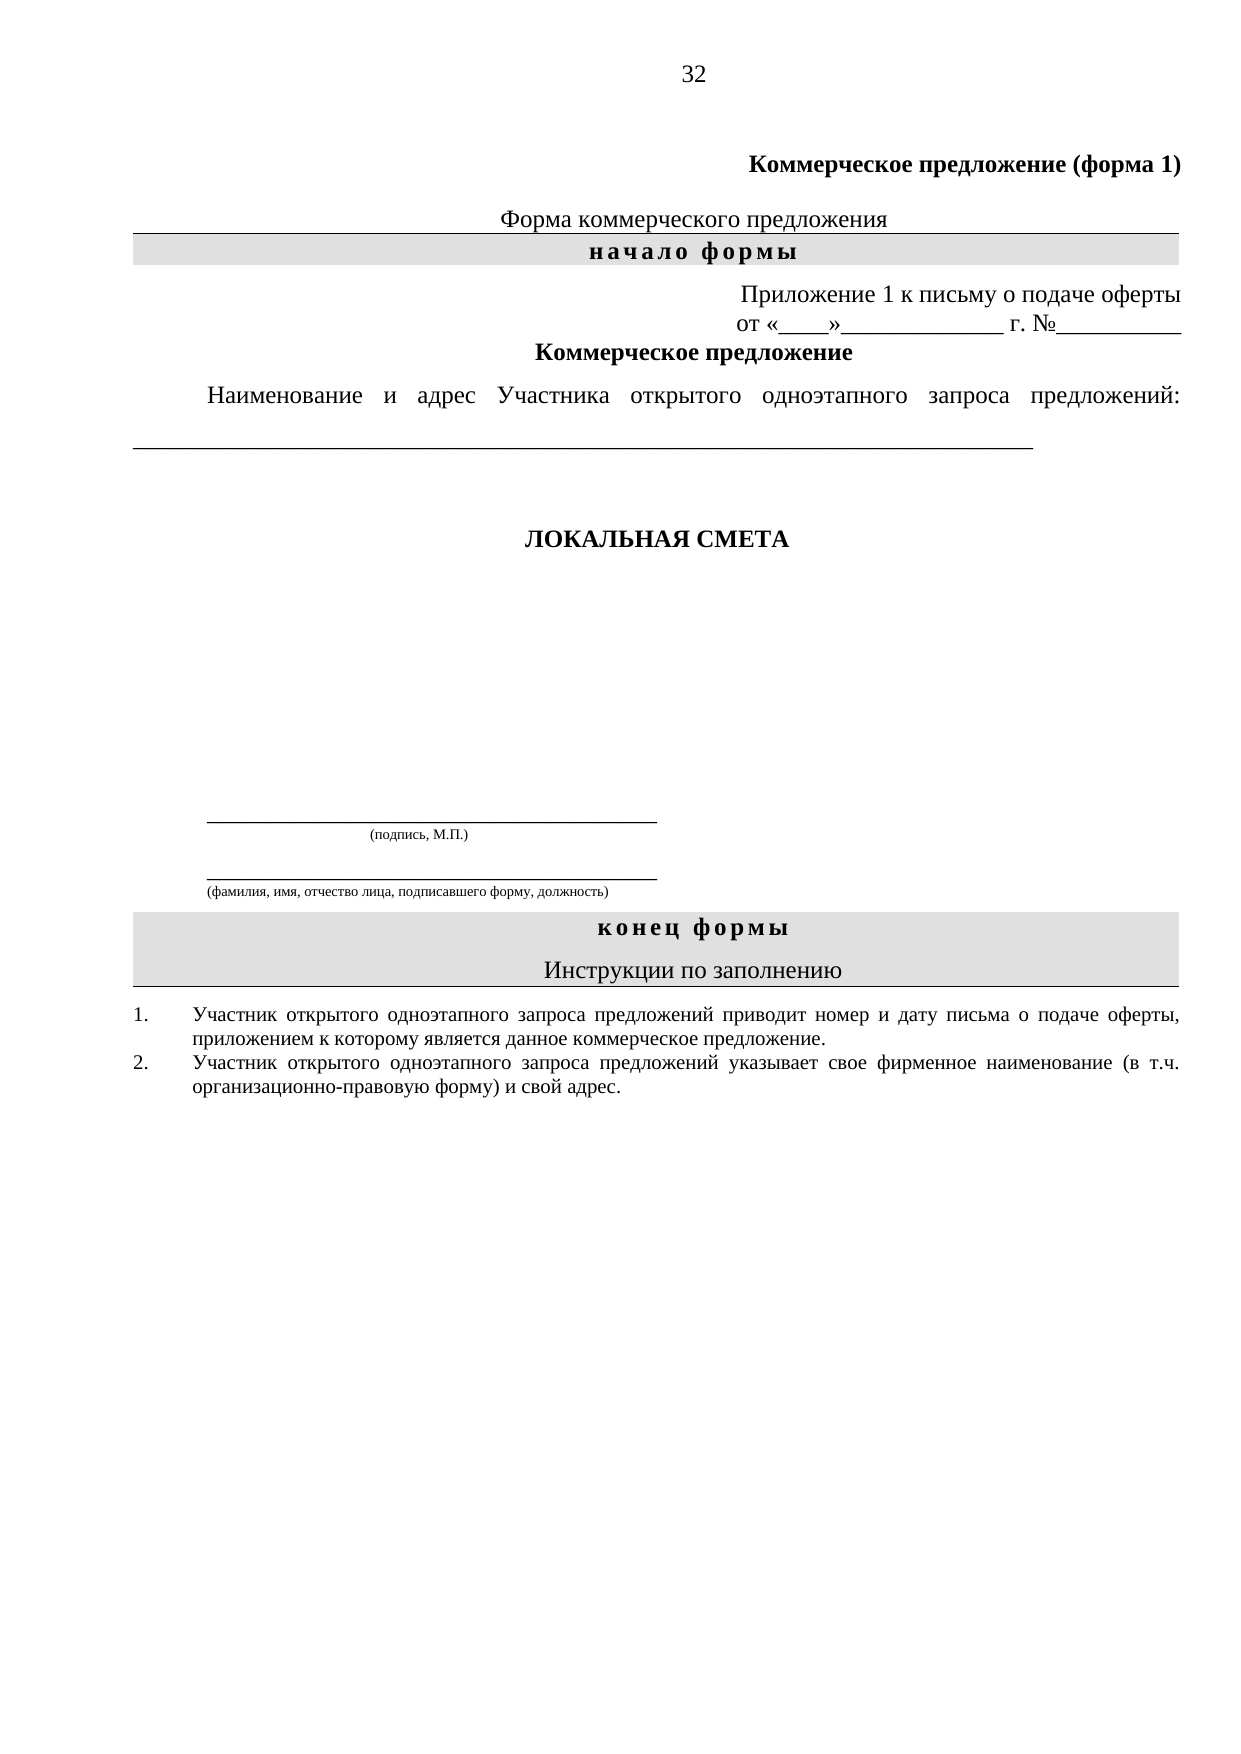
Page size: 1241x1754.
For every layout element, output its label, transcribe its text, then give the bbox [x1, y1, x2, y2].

text (подпись, М.П.) [133, 826, 797, 854]
text (фамилия, имя, отчество лица, подписавшего форму, должность) [133, 883, 797, 912]
text Форма коммерческого предложения [133, 204, 1181, 233]
text Инструкции по заполнению [133, 955, 1179, 986]
text ____________________________________ [133, 797, 1181, 826]
text Наименование и адрес Участника открытого одноэтапного запроса предложений: ________________________________________________________________________ [133, 380, 1181, 452]
text начало формы [133, 234, 1179, 265]
text ____________________________________ [133, 854, 1181, 883]
list Участник открытого одноэтапного запроса предложений указывает свое фирменное наименование (в т.ч. организационно-правовую форму) и свой адрес. [133, 1049, 1181, 1098]
text конец формы [133, 912, 1179, 941]
text Приложение 1 к письму о подаче оферты от «____»_____________ г. №__________ [133, 279, 1181, 337]
list Участник открытого одноэтапного запроса предложений приводит номер и дату письма о подаче оферты, приложением к которому является данное коммерческое предложение. [133, 1001, 1181, 1049]
text ЛОКАЛЬНАЯ СМЕТА [133, 524, 1181, 553]
text Коммерческое предложение (форма 1) [251, 149, 1181, 178]
text Коммерческое предложение [133, 337, 1181, 366]
